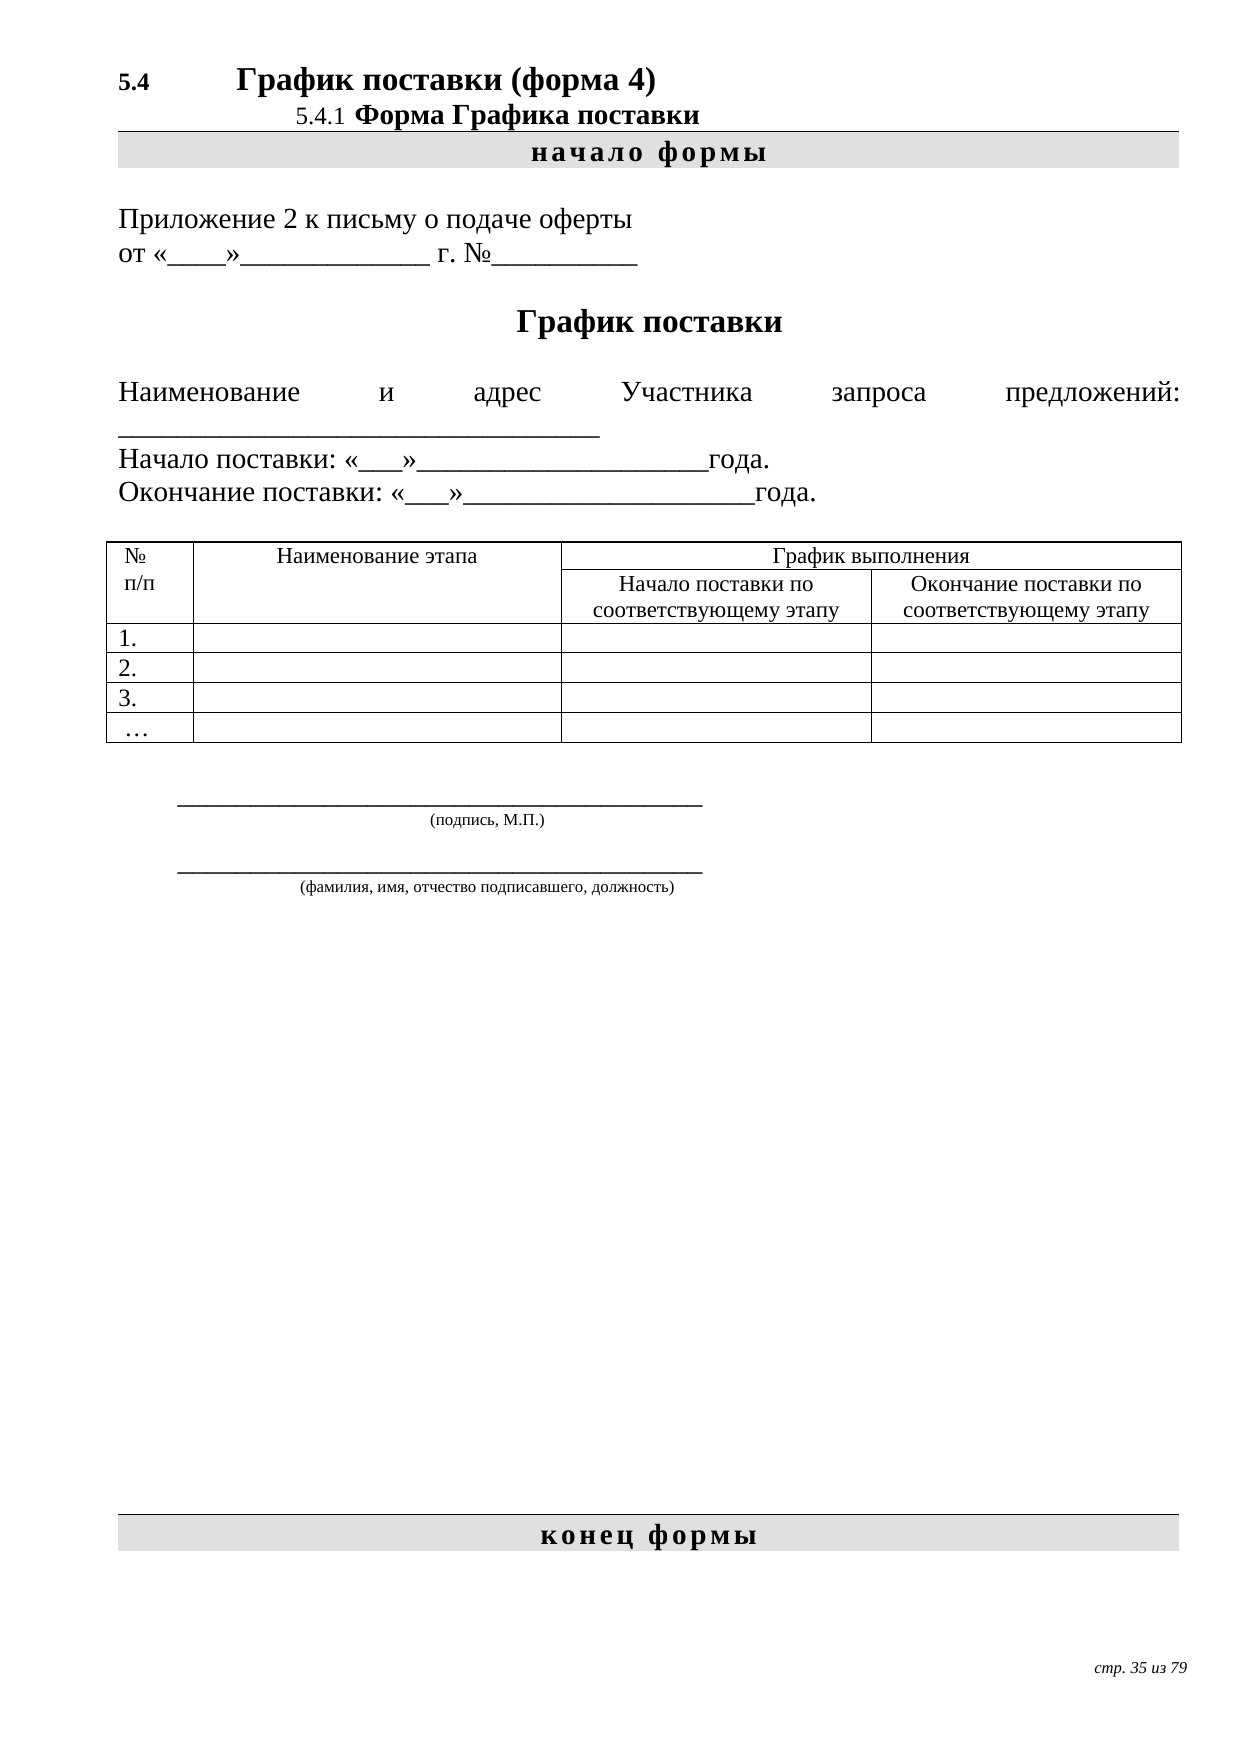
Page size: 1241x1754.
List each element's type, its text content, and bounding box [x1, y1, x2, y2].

text ____________________________________ [118, 776, 1181, 810]
text начало формы [118, 132, 1179, 168]
table_header Наименование этапа [194, 543, 561, 622]
text Форма Графика поставки [236, 97, 1181, 131]
table_cell Окончание поставки по соответствующему этапу [872, 570, 1181, 622]
text ____________________________________ [118, 843, 1181, 877]
table_cell [562, 624, 871, 652]
text (фамилия, имя, отчество подписавшего, должность) [118, 877, 797, 910]
subtitle График поставки (форма 4) [118, 59, 1181, 97]
table_cell [562, 683, 871, 712]
table_cell [562, 653, 871, 682]
table_cell [872, 713, 1181, 742]
table_cell [872, 624, 1181, 652]
text Окончание поставки: «___»____________________года. [118, 474, 1181, 508]
text Наименование и адрес Участника запроса предложений: _________________________________ [118, 374, 1181, 441]
text конец формы [118, 1515, 1179, 1551]
table_cell [107, 624, 193, 652]
table_cell [872, 683, 1181, 712]
table_cell [194, 653, 561, 682]
text Начало поставки: «___»____________________года. [118, 441, 1181, 474]
text (подпись, М.П.) [118, 810, 797, 843]
table_cell [872, 653, 1181, 682]
table_header График выполнения [562, 543, 1181, 569]
table_cell [194, 683, 561, 712]
text Приложение 2 к письму о подаче оферты от «____»_____________ г. №__________ [118, 201, 1181, 268]
table_header № п/п [107, 543, 193, 622]
table_cell [107, 683, 193, 712]
table_cell [562, 713, 871, 742]
text График поставки [118, 302, 1181, 340]
table_cell [194, 624, 561, 652]
table_cell [107, 653, 193, 682]
table_cell [194, 713, 561, 742]
table_cell … [107, 713, 193, 742]
table_cell Начало поставки по соответствующему этапу [562, 570, 871, 622]
